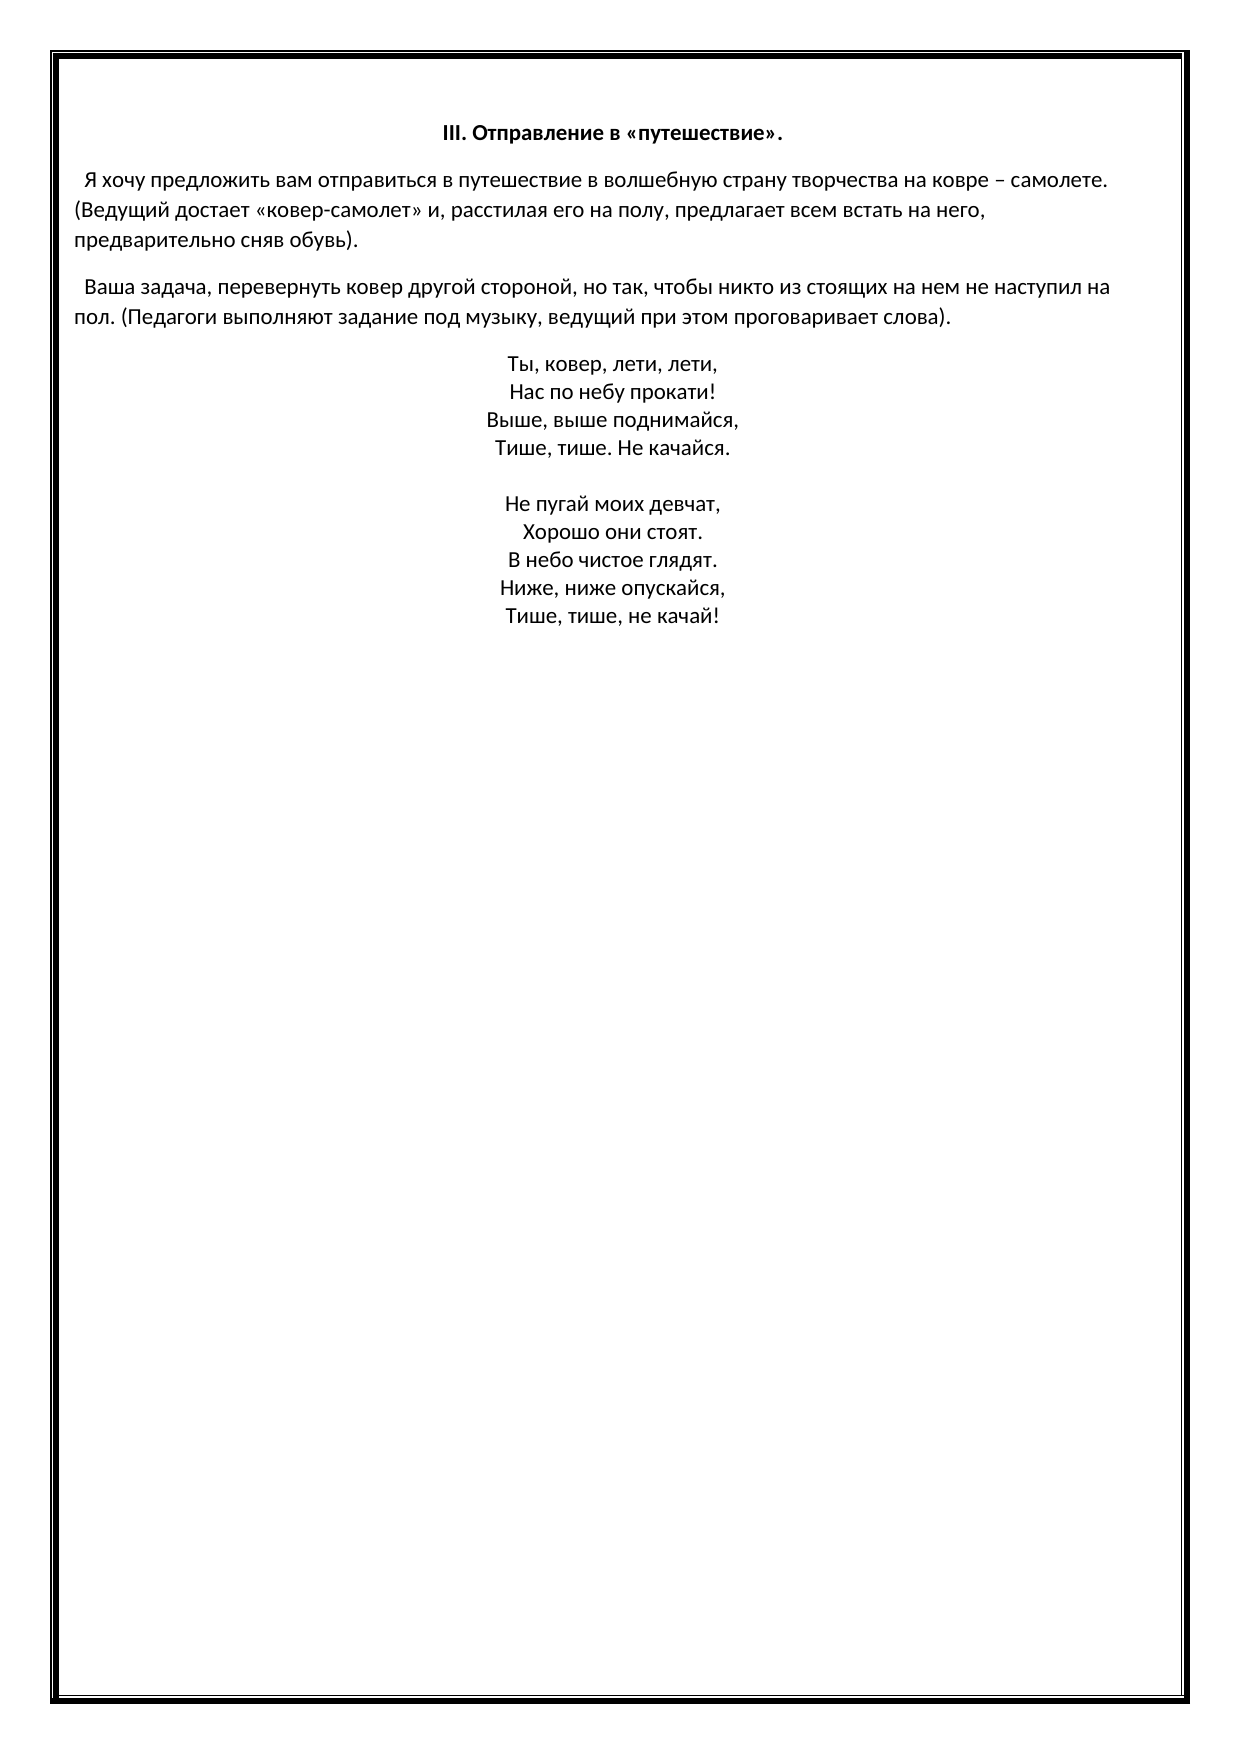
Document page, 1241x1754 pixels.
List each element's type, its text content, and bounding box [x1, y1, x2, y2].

text Ниже, ниже опускайся, [74, 573, 1152, 602]
text III. Отправление в «путешествие». [74, 118, 1152, 146]
text Тише, тише. Не качайся. [74, 433, 1152, 461]
text Тише, тише, не качай! [74, 602, 1152, 629]
text Выше, выше поднимайся, [74, 405, 1152, 433]
text В небо чистое глядят. [74, 546, 1152, 573]
text Нас по небу прокати! [74, 377, 1152, 405]
text Ваша задача, перевернуть ковер другой стороной, но так, чтобы никто из стоящих на нем не наступил на пол. (Педагоги выполняют задание под музыку, ведущий при этом проговаривает слова). [74, 272, 1152, 331]
text Ты, ковер, лети, лети, [74, 349, 1152, 377]
text Хорошо они стоят. [74, 517, 1152, 546]
text Не пугай моих девчат, [74, 489, 1152, 517]
text Я хочу предложить вам отправиться в путешествие в волшебную страну творчества на ковре – самолете. (Ведущий достает «ковер-самолет» и, расстилая его на полу, предлагает всем встать на него, предварительно сняв обувь). [74, 165, 1152, 253]
